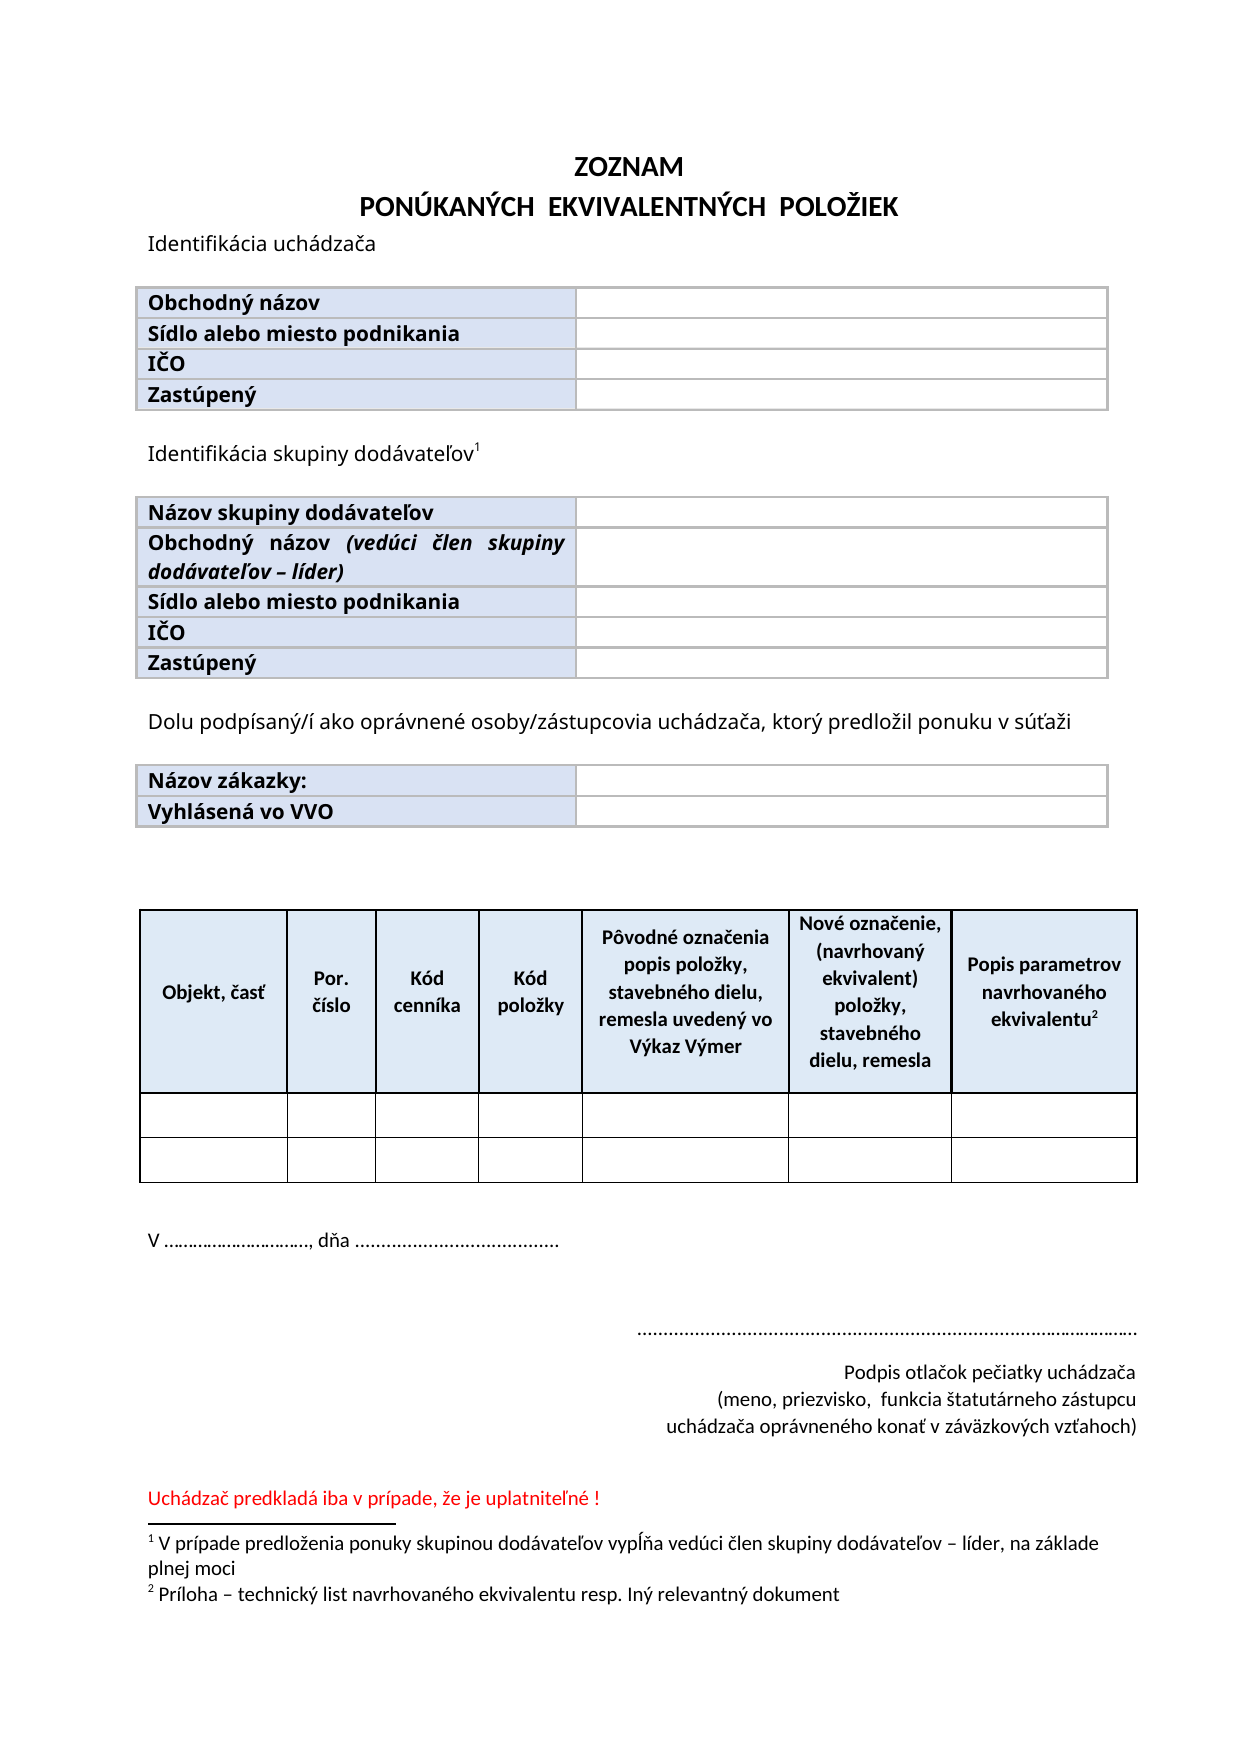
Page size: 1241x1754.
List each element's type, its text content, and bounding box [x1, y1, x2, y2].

table_cell [577, 618, 1106, 646]
table_cell [288, 1094, 375, 1137]
table_cell [577, 797, 1106, 825]
table_cell IČO [138, 618, 575, 646]
table_cell Zastúpený [138, 380, 575, 408]
table_header Kód cenníka [377, 911, 478, 1092]
table_cell Sídlo alebo miesto podnikania [138, 588, 575, 616]
table_cell [376, 1094, 478, 1137]
text PONúKANÝCH Ekvivalentných položiek [148, 188, 1110, 224]
table_header Pôvodné označenia popis položky, stavebného dielu, remesla uvedený vo Výkaz Výmer [583, 911, 788, 1092]
table_cell [583, 1138, 788, 1182]
table_cell [479, 1094, 582, 1137]
table_header Názov skupiny dodávateľov [138, 498, 575, 526]
table_header [577, 289, 1106, 317]
text Podpis otlačok pečiatky uchádzača [148, 1359, 1137, 1384]
table_cell Obchodný názov (vedúci člen skupiny dodávateľov – líder) [138, 529, 575, 585]
table_cell [789, 1094, 951, 1137]
table_cell [577, 319, 1106, 347]
table_cell [288, 1138, 375, 1182]
table_cell [952, 1094, 1136, 1137]
table_header Názov zákazky: [138, 766, 575, 795]
table_header Obchodný názov [138, 289, 575, 317]
table_header Popis parametrov navrhovaného ekvivalentu [953, 911, 1136, 1092]
table_cell [376, 1138, 478, 1182]
text ............................................................................………………… [148, 1315, 1137, 1340]
table_header [577, 498, 1106, 526]
text Identifikácia uchádzača [148, 229, 1137, 258]
table_cell [577, 350, 1106, 378]
text Identifikácia skupiny dodávateľov [148, 439, 1137, 467]
table_cell [583, 1094, 788, 1137]
text Dolu podpísaný/í ako oprávnené osoby/zástupcovia uchádzača, ktorý predložil ponuku v súťaži [148, 707, 1137, 736]
table_header Kód položky [480, 911, 581, 1092]
table_cell Vyhlásená vo VVO [138, 797, 575, 825]
table_cell [577, 649, 1106, 677]
table_cell [479, 1138, 582, 1182]
table_cell Zastúpený [138, 649, 575, 677]
text Zoznam [148, 148, 1110, 183]
table_cell [141, 1094, 287, 1137]
table_cell [141, 1138, 287, 1182]
table_cell Sídlo alebo miesto podnikania [138, 319, 575, 347]
table_cell [789, 1138, 951, 1182]
table_cell [577, 529, 1106, 585]
table_header Nové označenie, (navrhovaný ekvivalent) položky, stavebného dielu, remesla [790, 911, 950, 1092]
table_header [577, 766, 1106, 795]
table_header Por. číslo [288, 911, 375, 1092]
table_cell IČO [138, 350, 575, 378]
text V …………………………, dňa ....................................... [148, 1227, 1137, 1252]
table_cell [952, 1138, 1136, 1182]
table_header Objekt, časť [141, 911, 286, 1092]
table_cell [577, 588, 1106, 616]
table_cell [577, 380, 1106, 408]
text (meno, priezvisko, funkcia štatutárneho zástupcu [557, 1386, 1137, 1412]
text Uchádzač predkladá iba v prípade, že je uplatniteľné ! [148, 1485, 1137, 1511]
text uchádzača oprávneného konať v záväzkových vzťahoch) [630, 1414, 1137, 1439]
